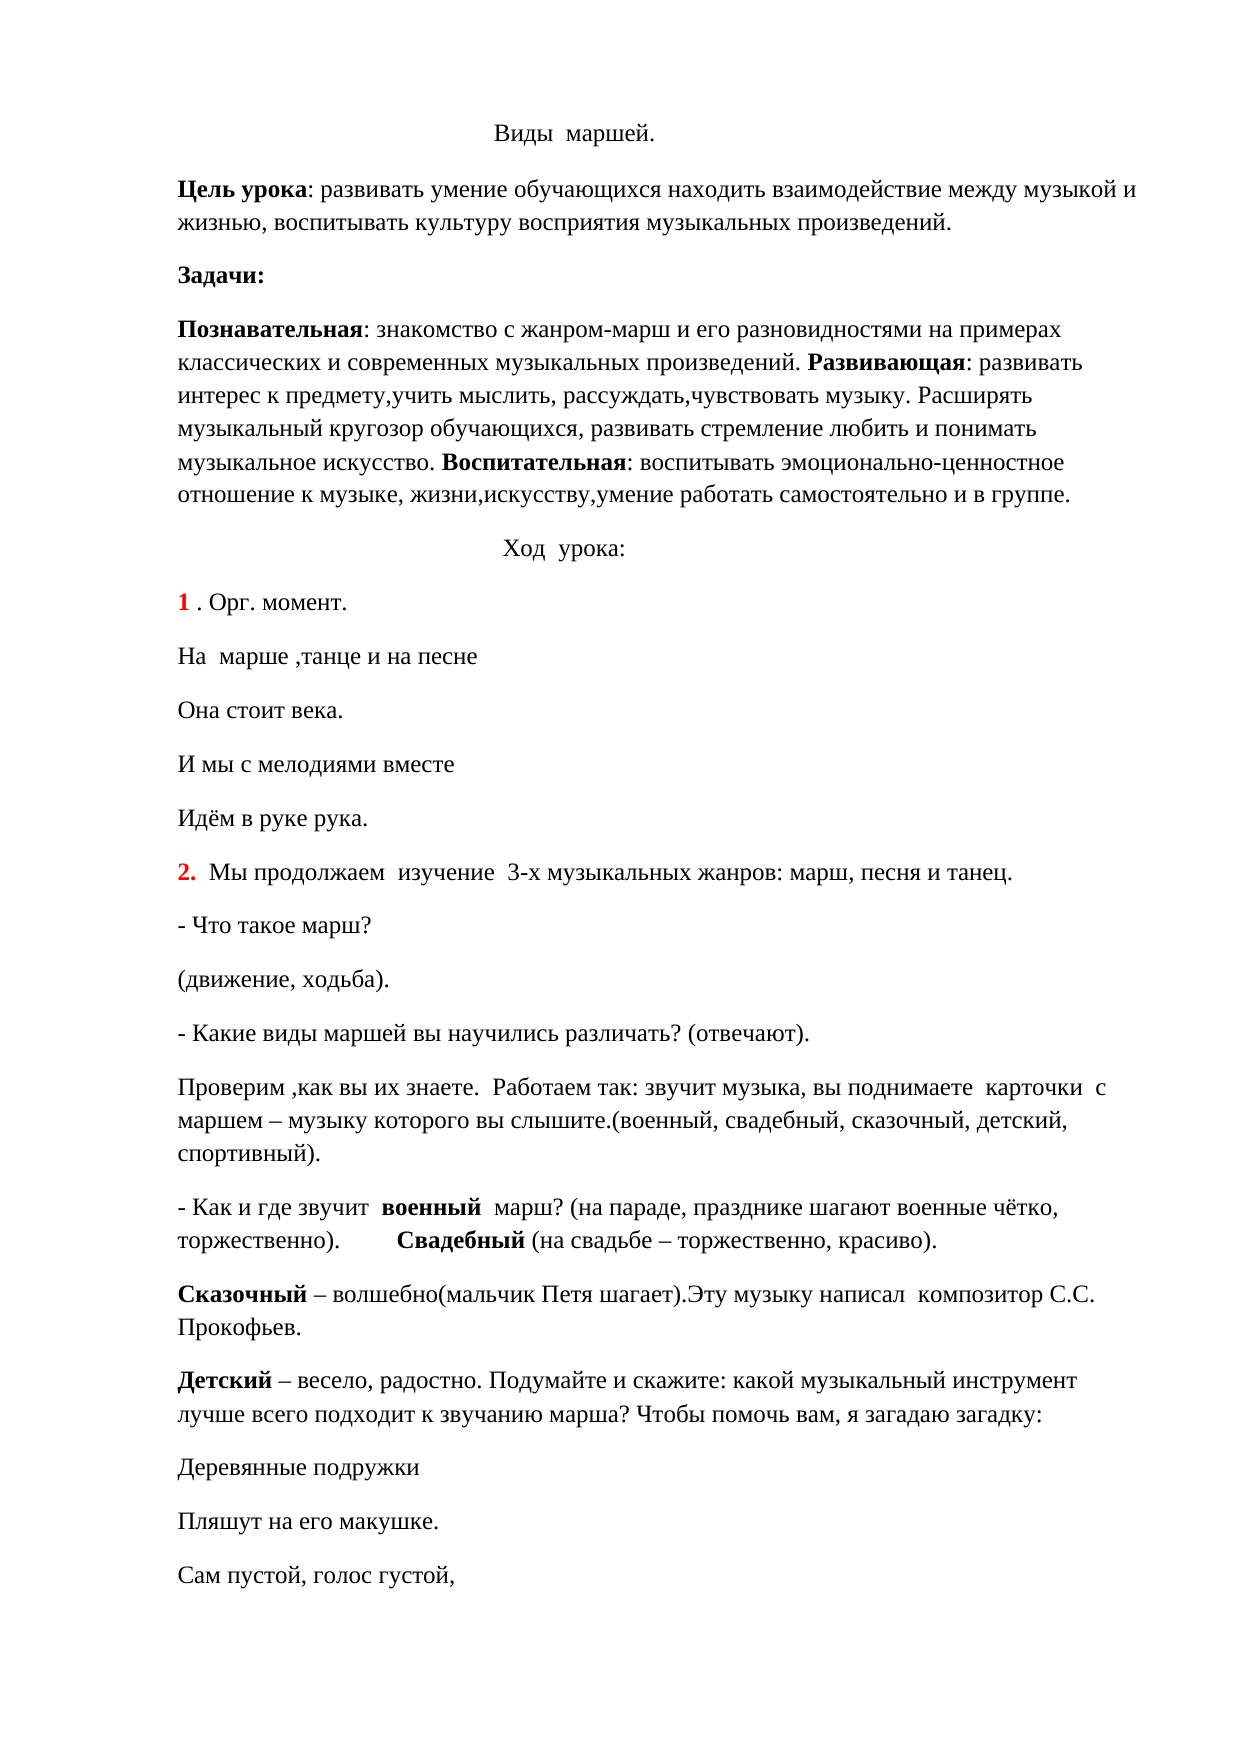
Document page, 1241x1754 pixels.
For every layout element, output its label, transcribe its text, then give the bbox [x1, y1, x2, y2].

text Ход урока: [177, 533, 1152, 562]
text И мы с мелодиями вместе [177, 749, 1152, 778]
text 1 . Орг. момент. [177, 587, 1152, 616]
text На марше ,танце и на песне [177, 641, 1152, 670]
text Идём в руке рука. [177, 803, 1152, 831]
text Познавательная: знакомство с жанром-марш и его разновидностями на примерах классических и современных музыкальных произведений. Развивающая: развивать интерес к предмету,учить мыслить, рассуждать,чувствовать музыку. Расширять музыкальный кругозор обучающихся, развивать стремление любить и понимать музыкальное искусство. Воспитательная: воспитывать эмоционально-ценностное отношение к музыке, жизни,искусству,умение работать самостоятельно и в группе. [177, 314, 1152, 508]
text Детский – весело, радостно. Подумайте и скажите: какой музыкальный инструмент лучше всего подходит к звучанию марша? Чтобы помочь вам, я загадаю загадку: [177, 1366, 1152, 1427]
text Сказочный – волшебно(мальчик Петя шагает).Эту музыку написал композитор С.С. Прокофьев. [177, 1279, 1152, 1341]
text (движение, ходьба). [177, 964, 1152, 993]
text Проверим ,как вы их знаете. Работаем так: звучит музыка, вы поднимаете карточки с маршем – музыку которого вы слышите.(военный, свадебный, сказочный, детский, спортивный). [177, 1072, 1152, 1167]
text Задачи: [177, 261, 1152, 289]
text Пляшут на его макушке. [177, 1506, 1152, 1535]
text Она стоит века. [177, 695, 1152, 724]
text Цель урока: развивать умение обучающихся находить взаимодействие между музыкой и жизнью, воспитывать культуру восприятия музыкальных произведений. [177, 174, 1152, 236]
text Виды маршей. [177, 118, 1152, 147]
text Сам пустой, голос густой, [177, 1560, 1152, 1589]
text - Что такое марш? [177, 910, 1152, 939]
text 2. Мы продолжаем изучение 3-х музыкальных жанров: марш, песня и танец. [177, 857, 1152, 885]
text - Как и где звучит военный марш? (на параде, празднике шагают военные чётко, торжественно). Свадебный (на свадьбе – торжественно, красиво). [177, 1192, 1152, 1254]
text - Какие виды маршей вы научились различать? (отвечают). [177, 1018, 1152, 1047]
text Деревянные подружки [177, 1452, 1152, 1481]
